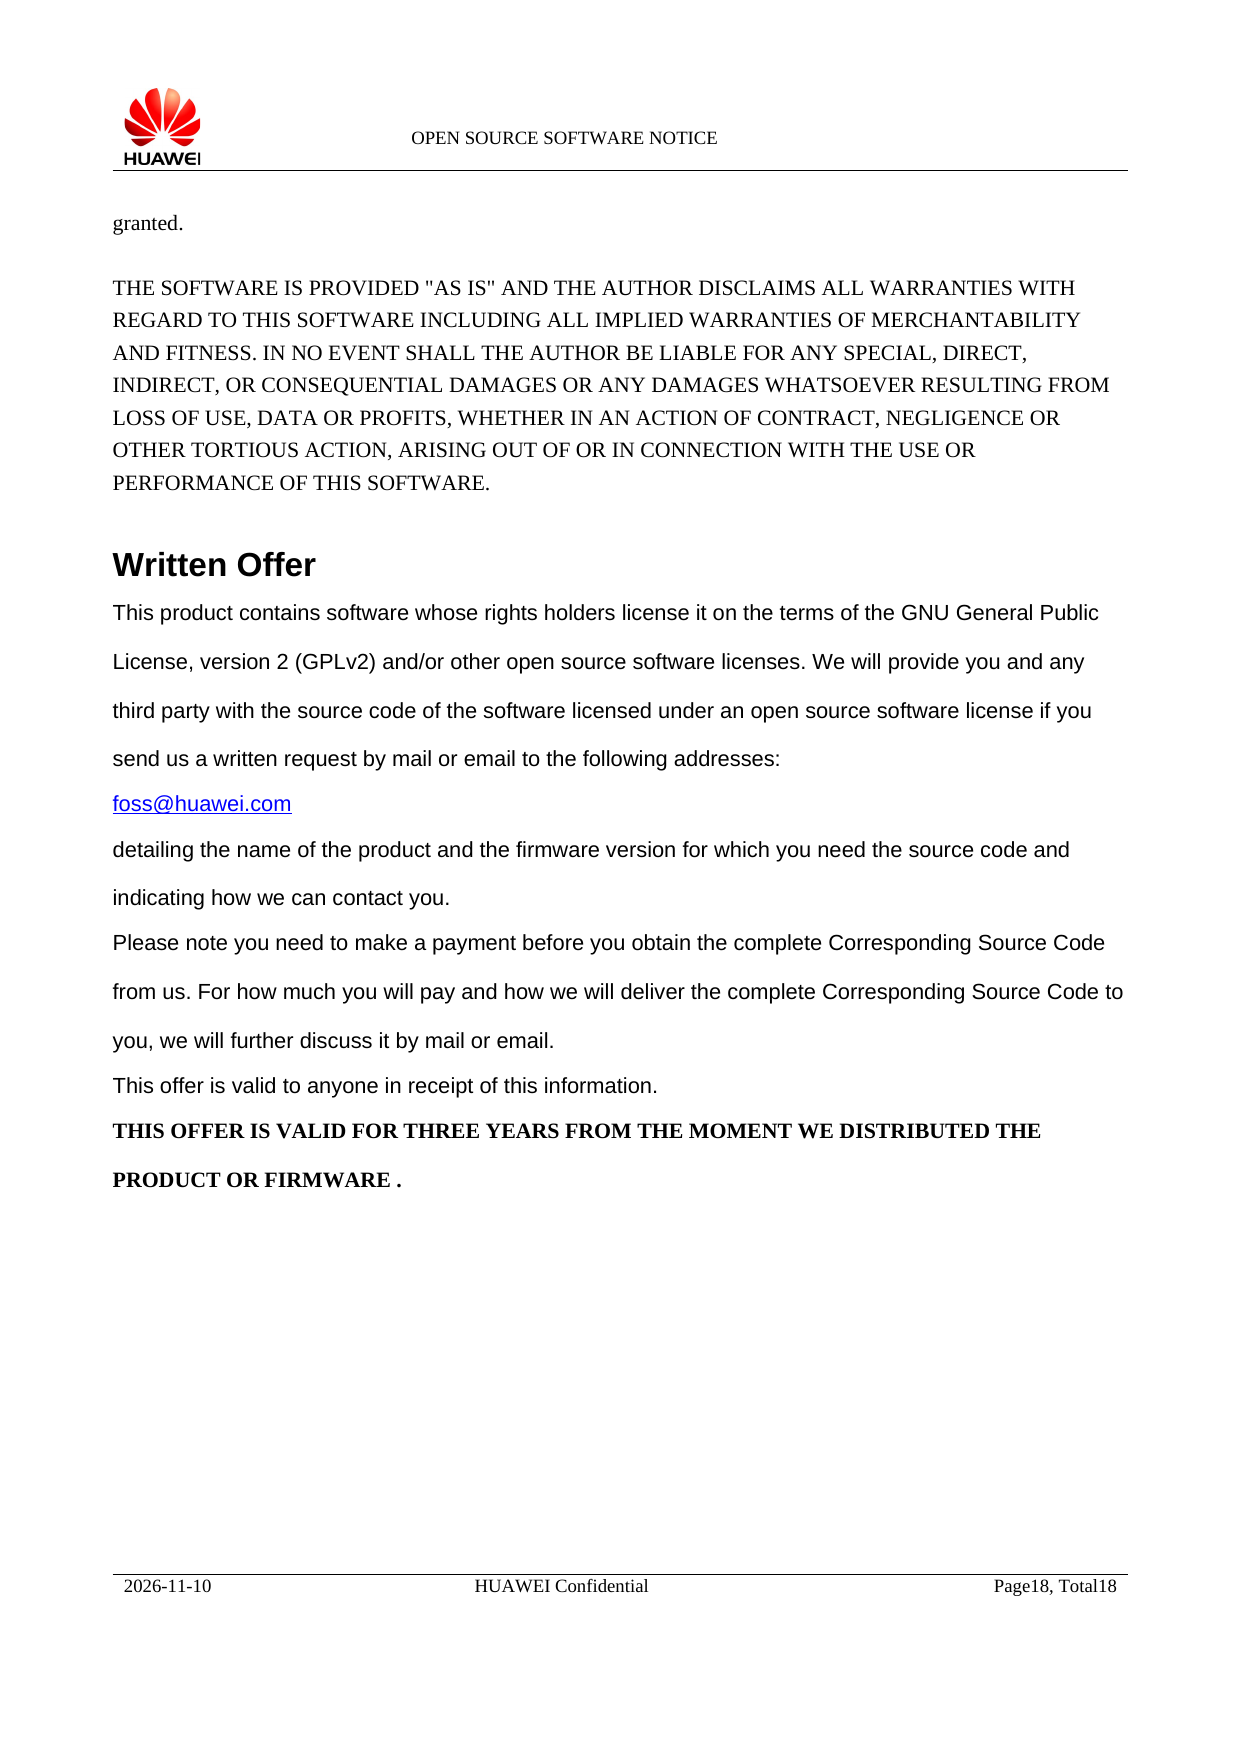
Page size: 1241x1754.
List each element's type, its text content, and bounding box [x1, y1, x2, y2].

text Written Offer [112, 531, 1128, 596]
picture [124, 88, 201, 165]
text Please note you need to make a payment before you obtain the complete Corresponding Source Code from us. For how much you will pay and how we will deliver the complete Corresponding Source Code to you, we will further discuss it by mail or email. [112, 927, 1128, 1057]
text This offer is valid for three years from the moment we distributed the product or firmware . [112, 1114, 1128, 1196]
text foss@huawei.com [112, 788, 1128, 820]
text This product contains software whose rights holders license it on the terms of the GNU General Public License, version 2 (GPLv2) and/or other open source software licenses. We will provide you and any third party with the source code of the software licensed under an open source software license if you send us a written request by mail or email to the following addresses: [112, 596, 1128, 775]
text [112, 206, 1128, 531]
text This offer is valid to anyone in receipt of this information. [112, 1069, 1128, 1102]
text detailing the name of the product and the firmware version for which you need the source code and indicating how we can contact you. [112, 833, 1128, 914]
